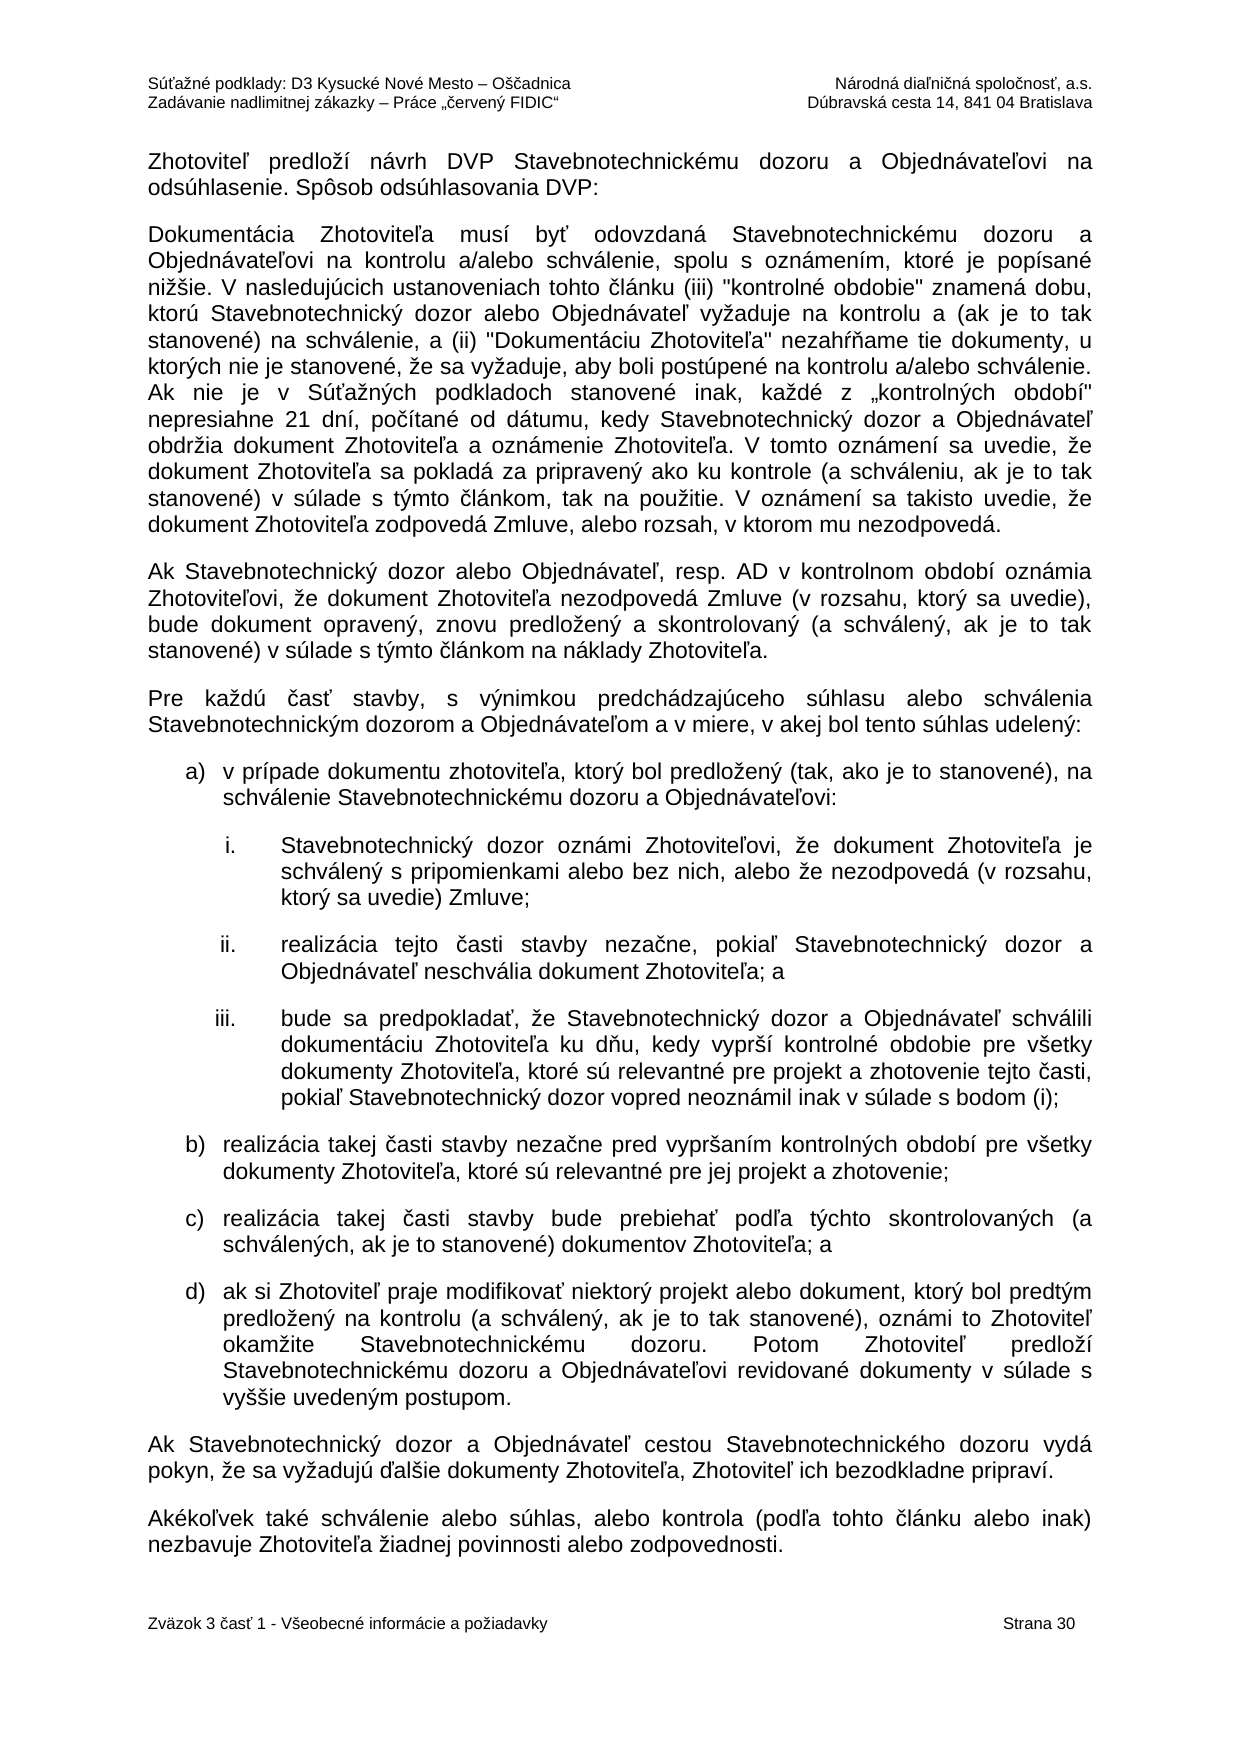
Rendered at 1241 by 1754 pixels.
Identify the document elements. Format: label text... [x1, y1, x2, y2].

list realizácia tejto časti stavby nezačne, pokiaľ Stavebnotechnický dozor a Objednávateľ neschvália dokument Zhotoviteľa; a [236, 931, 1093, 984]
text Pre každú časť stavby, s výnimkou predchádzajúceho súhlasu alebo schválenia Stavebnotechnickým dozorom a Objednávateľom a v miere, v akej bol tento súhlas udelený: [148, 684, 1093, 737]
list realizácia takej časti stavby nezačne pred vypršaním kontrolných období pre všetky dokumenty Zhotoviteľa, ktoré sú relevantné pre jej projekt a zhotovenie; [185, 1131, 1093, 1184]
text Ak Stavebnotechnický dozor a Objednávateľ cestou Stavebnotechnického dozoru vydá pokyn, že sa vyžadujú ďalšie dokumenty Zhotoviteľa, Zhotoviteľ ich bezodkladne pripraví. [148, 1431, 1093, 1484]
list Stavebnotechnický dozor oznámi Zhotoviteľovi, že dokument Zhotoviteľa je schválený s pripomienkami alebo bez nich, alebo že nezodpovedá (v rozsahu, ktorý sa uvedie) Zmluve; [236, 832, 1093, 911]
text Ak Stavebnotechnický dozor alebo Objednávateľ, resp. AD v kontrolnom období oznámia Zhotoviteľovi, že dokument Zhotoviteľa nezodpovedá Zmluve (v rozsahu, ktorý sa uvedie), bude dokument opravený, znovu predložený a skontrolovaný (a schválený, ak je to tak stanovené) v súlade s týmto článkom na náklady Zhotoviteľa. [148, 558, 1093, 664]
text Akékoľvek také schválenie alebo súhlas, alebo kontrola (podľa tohto článku alebo inak) nezbavuje Zhotoviteľa žiadnej povinnosti alebo zodpovednosti. [148, 1504, 1093, 1557]
text Dokumentácia Zhotoviteľa musí byť odovzdaná Stavebnotechnickému dozoru a Objednávateľovi na kontrolu a/alebo schválenie, spolu s oznámením, ktoré je popísané nižšie. V nasledujúcich ustanoveniach tohto článku (iii) "kontrolné obdobie" znamená dobu, ktorú Stavebnotechnický dozor alebo Objednávateľ vyžaduje na kontrolu a (ak je to tak stanovené) na schválenie, a (ii) "Dokumentáciu Zhotoviteľa" nezahŕňame tie dokumenty, u ktorých nie je stanovené, že sa vyžaduje, aby boli postúpené na kontrolu a/alebo schválenie. Ak nie je v Súťažných podkladoch stanovené inak, každé z „kontrolných období" nepresiahne 21 dní, počítané od dátumu, kedy Stavebnotechnický dozor a Objednávateľ obdržia dokument Zhotoviteľa a oznámenie Zhotoviteľa. V tomto oznámení sa uvedie, že dokument Zhotoviteľa sa pokladá za pripravený ako ku kontrole (a schváleniu, ak je to tak stanovené) v súlade s týmto článkom, tak na použitie. V oznámení sa takisto uvedie, že dokument Zhotoviteľa zodpovedá Zmluve, alebo rozsah, v ktorom mu nezodpovedá. [148, 221, 1093, 537]
list realizácia takej časti stavby bude prebiehať podľa týchto skontrolovaných (a schválených, ak je to stanovené) dokumentov Zhotoviteľa; a [185, 1205, 1093, 1257]
list v prípade dokumentu zhotoviteľa, ktorý bol predložený (tak, ako je to stanovené), na schválenie Stavebnotechnickému dozoru a Objednávateľovi: [185, 758, 1093, 811]
text Zhotoviteľ predloží návrh DVP Stavebnotechnickému dozoru a Objednávateľovi na odsúhlasenie. Spôsob odsúhlasovania DVP: [148, 148, 1093, 200]
list ak si Zhotoviteľ praje modifikovať niektorý projekt alebo dokument, ktorý bol predtým predložený na kontrolu (a schválený, ak je to tak stanovené), oznámi to Zhotoviteľ okamžite Stavebnotechnickému dozoru. Potom Zhotoviteľ predloží Stavebnotechnickému dozoru a Objednávateľovi revidované dokumenty v súlade s vyššie uvedeným postupom. [185, 1278, 1093, 1410]
list bude sa predpokladať, že Stavebnotechnický dozor a Objednávateľ schválili dokumentáciu Zhotoviteľa ku dňu, kedy vyprší kontrolné obdobie pre všetky dokumenty Zhotoviteľa, ktoré sú relevantné pre projekt a zhotovenie tejto časti, pokiaľ Stavebnotechnický dozor vopred neoznámil inak v súlade s bodom (i); [236, 1005, 1093, 1110]
